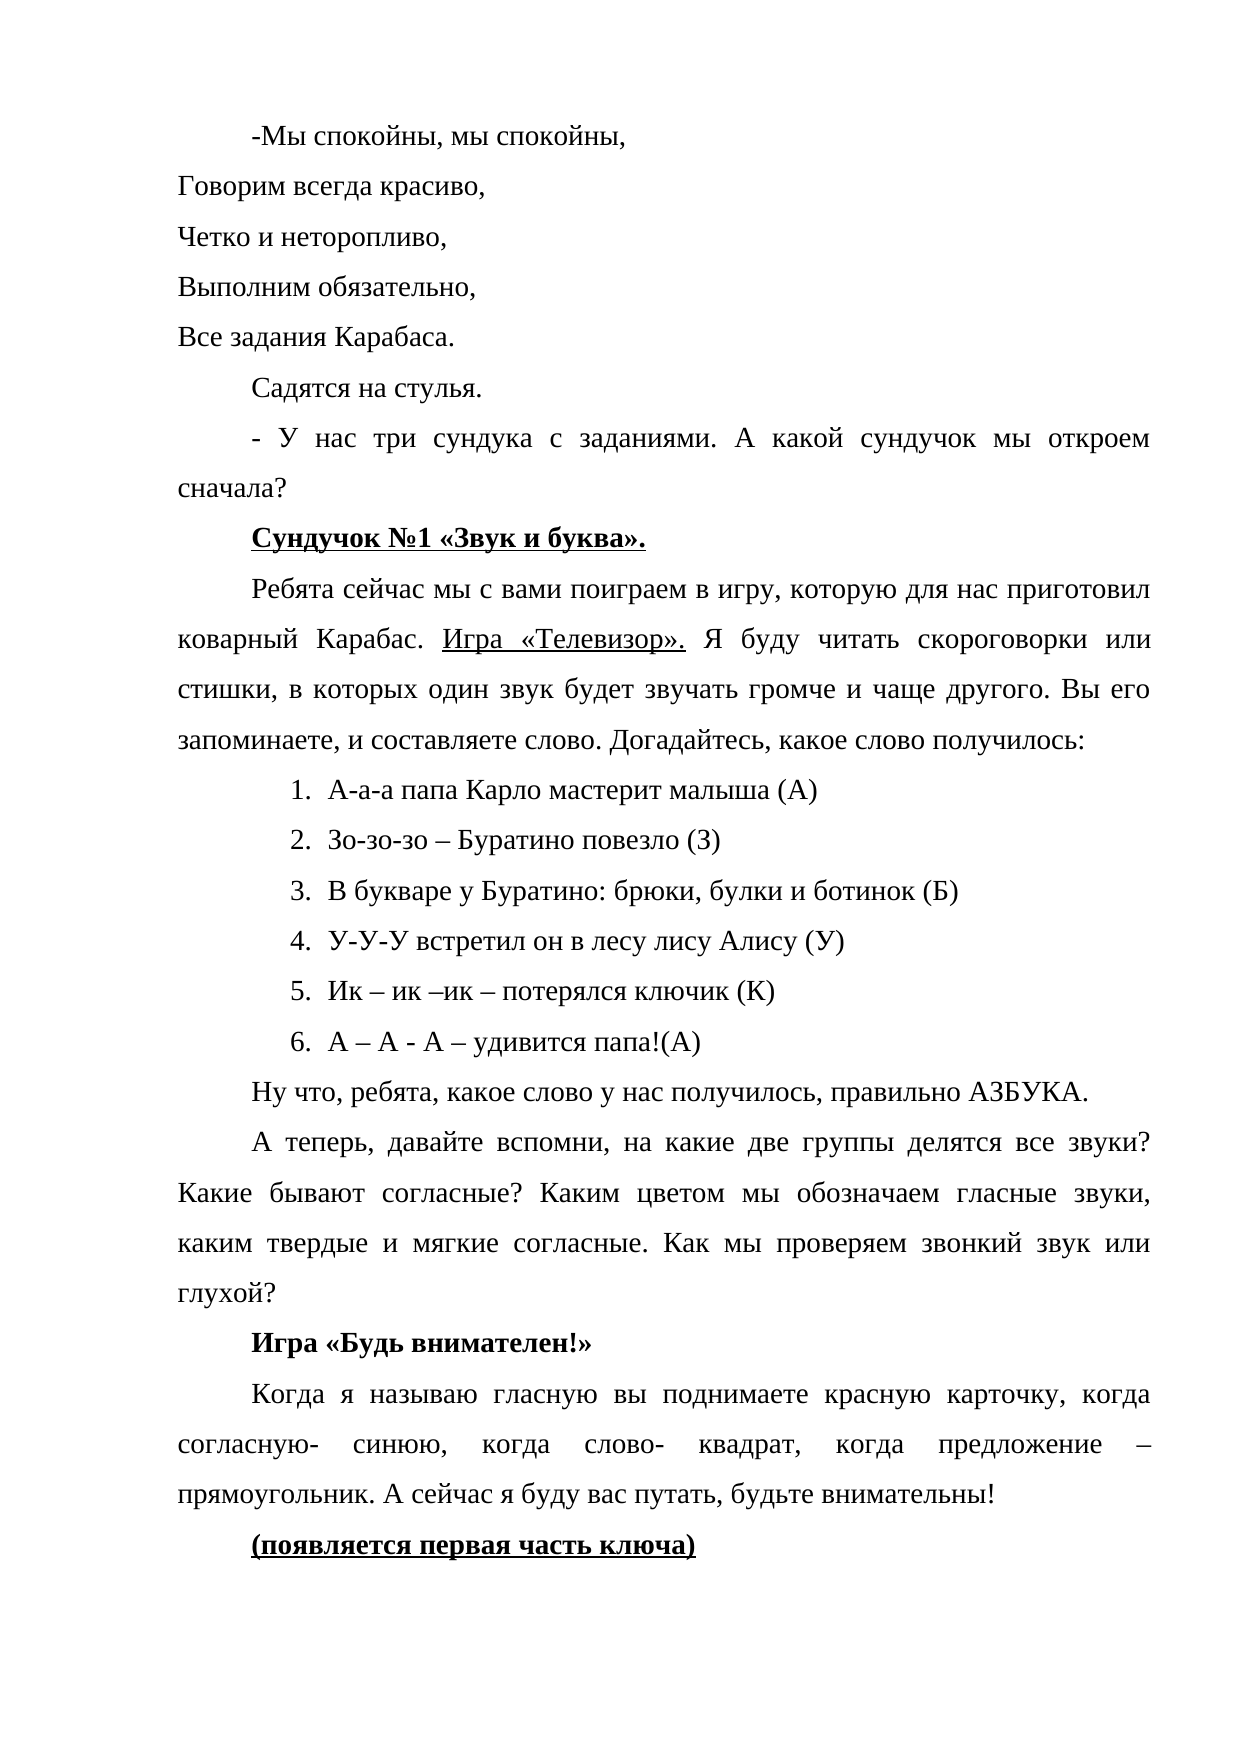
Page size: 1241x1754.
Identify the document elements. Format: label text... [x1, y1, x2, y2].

text (появляется первая часть ключа) [177, 1527, 1152, 1560]
text Сундучок №1 «Звук и буква». [177, 521, 1152, 554]
text Ребята сейчас мы с вами поиграем в игру, которую для нас приготовил коварный Карабас. Игра «Телевизор». Я буду читать скороговорки или стишки, в которых один звук будет звучать громче и чаще другого. Вы его запоминаете, и составляете слово. Догадайтесь, какое слово получилось: [177, 571, 1152, 755]
text Игра «Будь внимателен!» [177, 1326, 1152, 1359]
text Ну что, ребята, какое слово у нас получилось, правильно АЗБУКА. [177, 1074, 1152, 1108]
list Зо-зо-зо – Буратино повезло (З) [290, 822, 1152, 856]
text Когда я называю гласную вы поднимаете красную карточку, когда согласную- синюю, когда слово- квадрат, когда предложение – прямоугольник. А сейчас я буду вас путать, будьте внимательны! [177, 1376, 1152, 1510]
text Садятся на стулья. [177, 370, 1152, 403]
list В букваре у Буратино: брюки, булки и ботинок (Б) [290, 873, 1152, 906]
list У-У-У встретил он в лесу лису Алису (У) [290, 923, 1152, 957]
text - У нас три сундука с заданиями. А какой сундучок мы откроем сначала? [177, 420, 1152, 504]
list Ик – ик –ик – потерялся ключик (К) [290, 973, 1152, 1007]
text -Мы спокойны, мы спокойны, Говорим всегда красиво, Четко и неторопливо, Выполним обязательно, Все задания Карабаса. [177, 118, 1152, 353]
list А-а-а папа Карло мастерит малыша (А) [290, 772, 1152, 806]
list А – А - А – удивится папа!(А) [290, 1024, 1152, 1057]
text А теперь, давайте вспомни, на какие две группы делятся все звуки? Какие бывают согласные? Каким цветом мы обозначаем гласные звуки, каким твердые и мягкие согласные. Как мы проверяем звонкий звук или глухой? [177, 1124, 1152, 1309]
